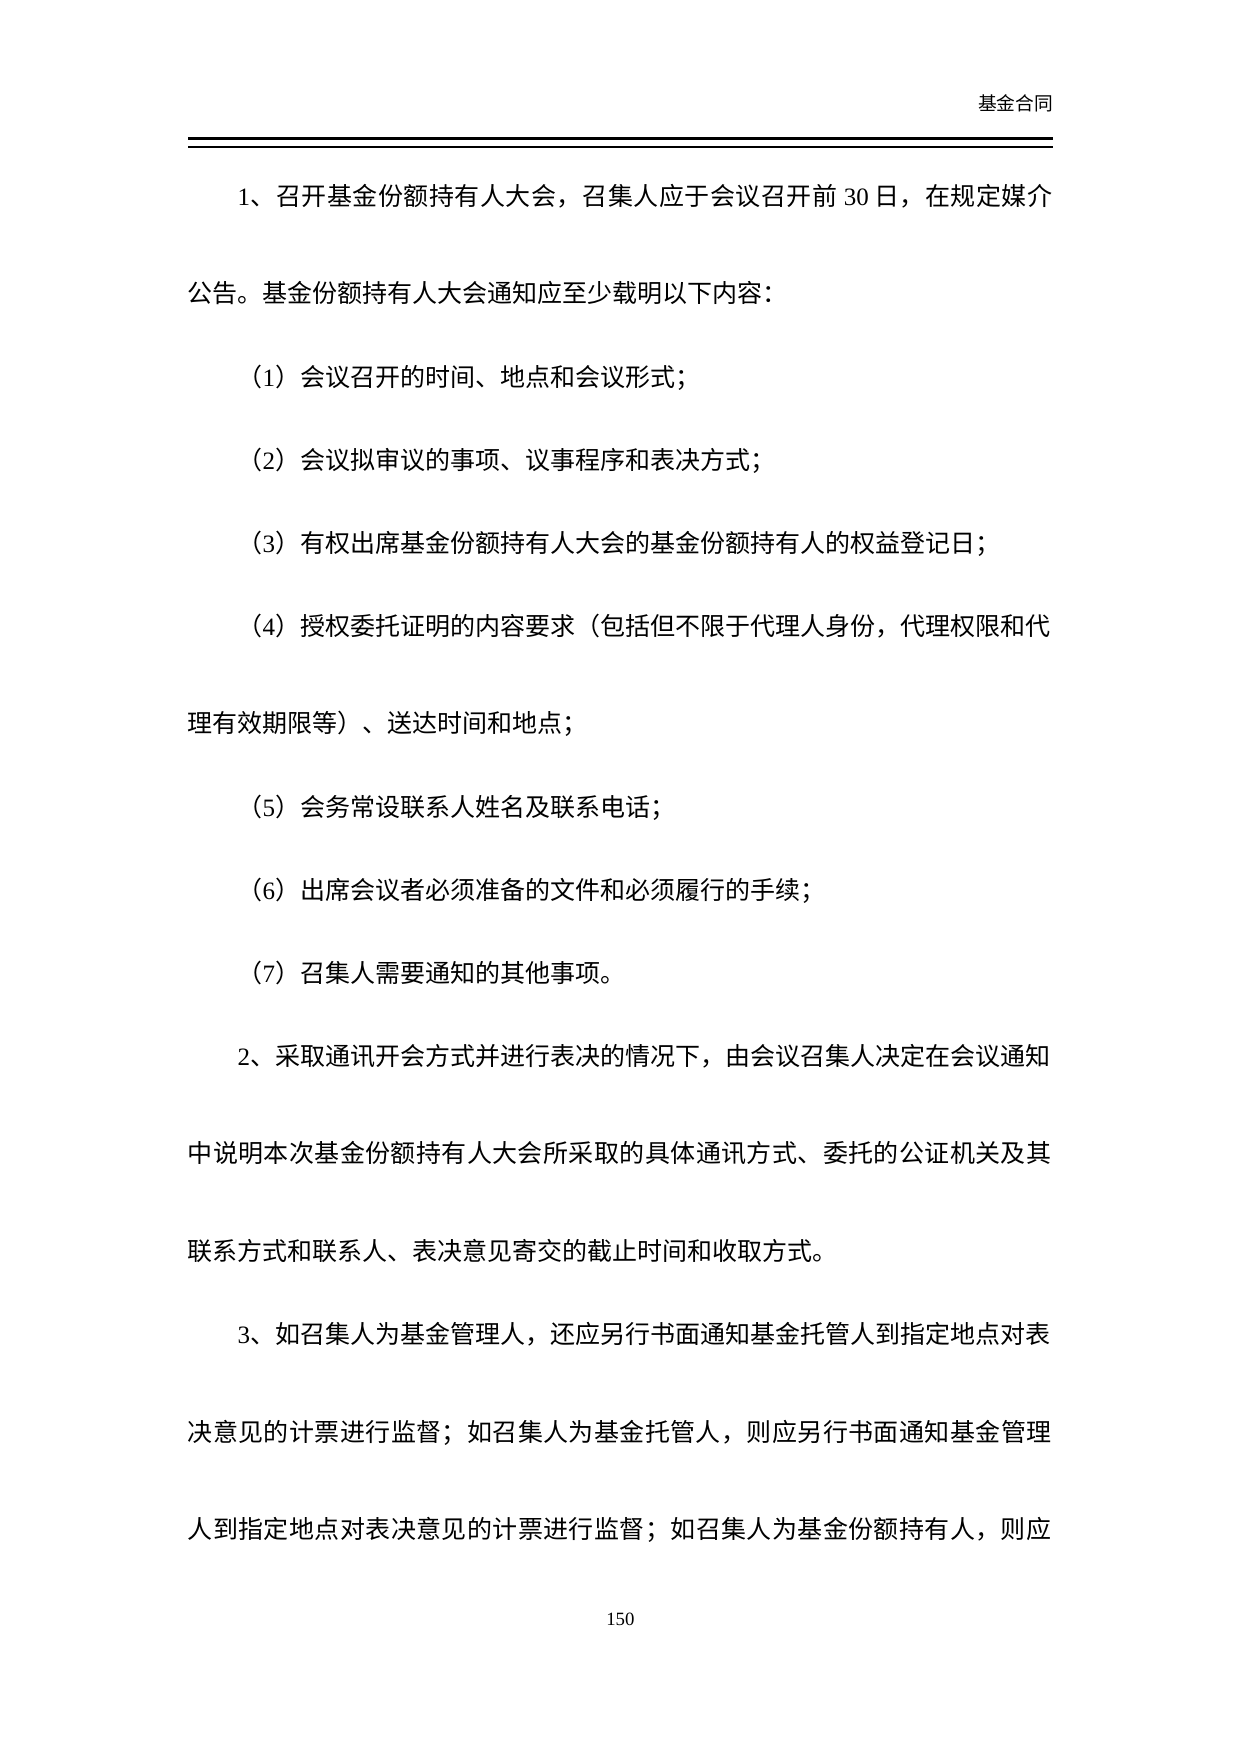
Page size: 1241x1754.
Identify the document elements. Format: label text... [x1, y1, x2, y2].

text 1、召开基金份额持有人大会，召集人应于会议召开前30日，在规定媒介公告。基金份额持有人大会通知应至少载明以下内容： [187, 162, 1053, 324]
text （6）出席会议者必须准备的文件和必须履行的手续； [187, 856, 1053, 921]
text （7）召集人需要通知的其他事项。 [187, 939, 1053, 1004]
text （1）会议召开的时间、地点和会议形式； [187, 343, 1053, 408]
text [187, 1300, 1053, 1560]
text （4）授权委托证明的内容要求（包括但不限于代理人身份，代理权限和代理有效期限等）、送达时间和地点； [187, 592, 1053, 754]
text （2）会议拟审议的事项、议事程序和表决方式； [187, 426, 1053, 491]
text （3）有权出席基金份额持有人大会的基金份额持有人的权益登记日； [187, 509, 1053, 574]
text 2、采取通讯开会方式并进行表决的情况下，由会议召集人决定在会议通知中说明本次基金份额持有人大会所采取的具体通讯方式、委托的公证机关及其联系方式和联系人、表决意见寄交的截止时间和收取方式。 [187, 1022, 1053, 1282]
text （5）会务常设联系人姓名及联系电话； [187, 773, 1053, 838]
